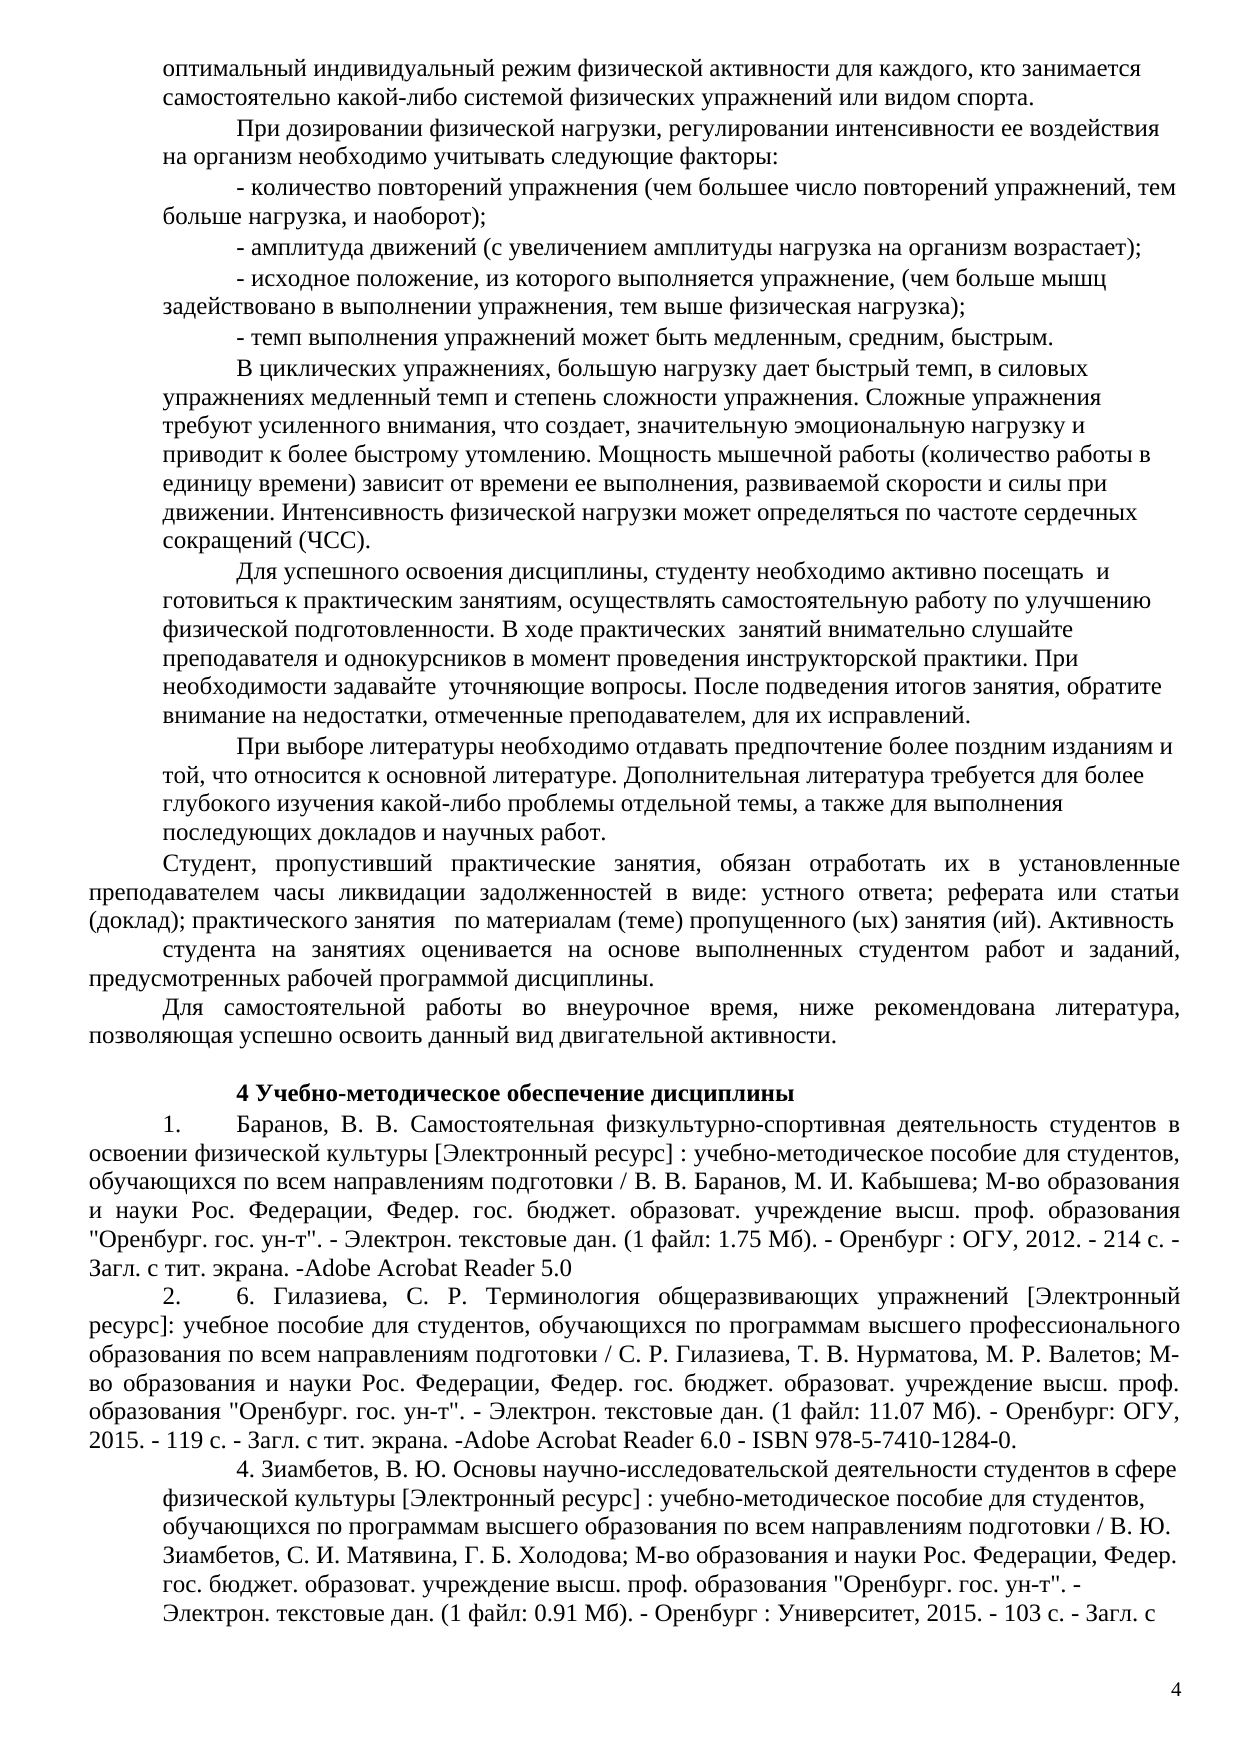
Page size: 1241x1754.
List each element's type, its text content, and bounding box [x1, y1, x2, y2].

text - исходное положение, из которого выполняется упражнение, (чем больше мышц задействовано в выполнении упражнения, тем выше физическая нагрузка); [162, 263, 1181, 320]
text студента на занятиях оценивается на основе выполненных студентом работ и заданий, предусмотренных рабочей программой дисциплины. [88, 934, 1181, 992]
text Для успешного освоения дисциплины, студенту необходимо активно посещать и готовиться к практическим занятиям, осуществлять самостоятельную работу по улучшению физической подготовленности. В ходе практических занятий внимательно слушайте преподавателя и однокурсников в момент проведения инструкторской практики. При необходимости задавайте уточняющие вопросы. После подведения итогов занятия, обратите внимание на недостатки, отмеченные преподавателем, для их исправлений. [162, 556, 1181, 729]
list 6. Гилазиева, С. Р. Терминология общеразвивающих упражнений [Электронный ресурс]: учебное пособие для студентов, обучающихся по программам высшего профессионального образования по всем направлениям подготовки / С. Р. Гилазиева, Т. В. Нурматова, М. Р. Валетов; М-во образования и науки Рос. Федерации, Федер. гос. бюджет. образоват. учреждение высш. проф. образования "Оренбург. гос. ун-т". - Электрон. текстовые дан. (1 файл: 11.07 Мб). - Оренбург: ОГУ, 2015. - 119 с. - Загл. с тит. экрана. -Adobe Acrobat Reader 6.0 - ISBN 978-5-7410-1284-0. [88, 1281, 1181, 1454]
text 4 Учебно-методическое обеспечение дисциплины [162, 1078, 1181, 1107]
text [162, 1454, 1181, 1626]
text - количество повторений упражнения (чем большее число повторений упражнений, тем больше нагрузка, и наоборот); [162, 172, 1181, 230]
text В циклических упражнениях, большую нагрузку дает быстрый темп, в силовых упражнениях медленный темп и степень сложности упражнения. Сложные упражнения требуют усиленного внимания, что создает, значительную эмоциональную нагрузку и приводит к более быстрому утомлению. Мощность мышечной работы (количество работы в единицу времени) зависит от времени ее выполнения, развиваемой скорости и силы при движении. Интенсивность физической нагрузки может определяться по частоте сердечных сокращений (ЧСС). [162, 353, 1181, 554]
text Студент, пропустивший практические занятия, обязан отработать их в установленные преподавателем часы ликвидации задолженностей в виде: устного ответа; реферата или статьи (доклад); практического занятия по материалам (теме) пропущенного (ых) занятия (ий). Активность [88, 848, 1181, 934]
text - амплитуда движений (с увеличением амплитуды нагрузка на организм возрастает); [162, 232, 1181, 261]
text При выборе литературы необходимо отдавать предпочтение более поздним изданиям и той, что относится к основной литературе. Дополнительная литература требуется для более глубокого изучения какой-либо проблемы отдельной темы, а также для выполнения последующих докладов и научных работ. [162, 731, 1181, 846]
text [162, 53, 1181, 111]
text Для самостоятельной работы во внеурочное время, ниже рекомендована литература, позволяющая успешно освоить данный вид двигательной активности. [88, 992, 1181, 1049]
list Баранов, В. В. Самостоятельная физкультурно-спортивная деятельность студентов в освоении физической культуры [Электронный ресурс] : учебно-методическое пособие для студентов, обучающихся по всем направлениям подготовки / В. В. Баранов, М. И. Кабышева; М-во образования и науки Рос. Федерации, Федер. гос. бюджет. образоват. учреждение высш. проф. образования "Оренбург. гос. ун-т". - Электрон. текстовые дан. (1 файл: 1.75 Mб). - Оренбург : ОГУ, 2012. - 214 с. - Загл. с тит. экрана. -Adobe Acrobat Reader 5.0 [88, 1109, 1181, 1281]
text - темп выполнения упражнений может быть медленным, средним, быстрым. [162, 322, 1181, 351]
text При дозировании физической нагрузки, регулировании интенсивности ее воздействия на организм необходимо учитывать следующие факторы: [162, 113, 1181, 170]
